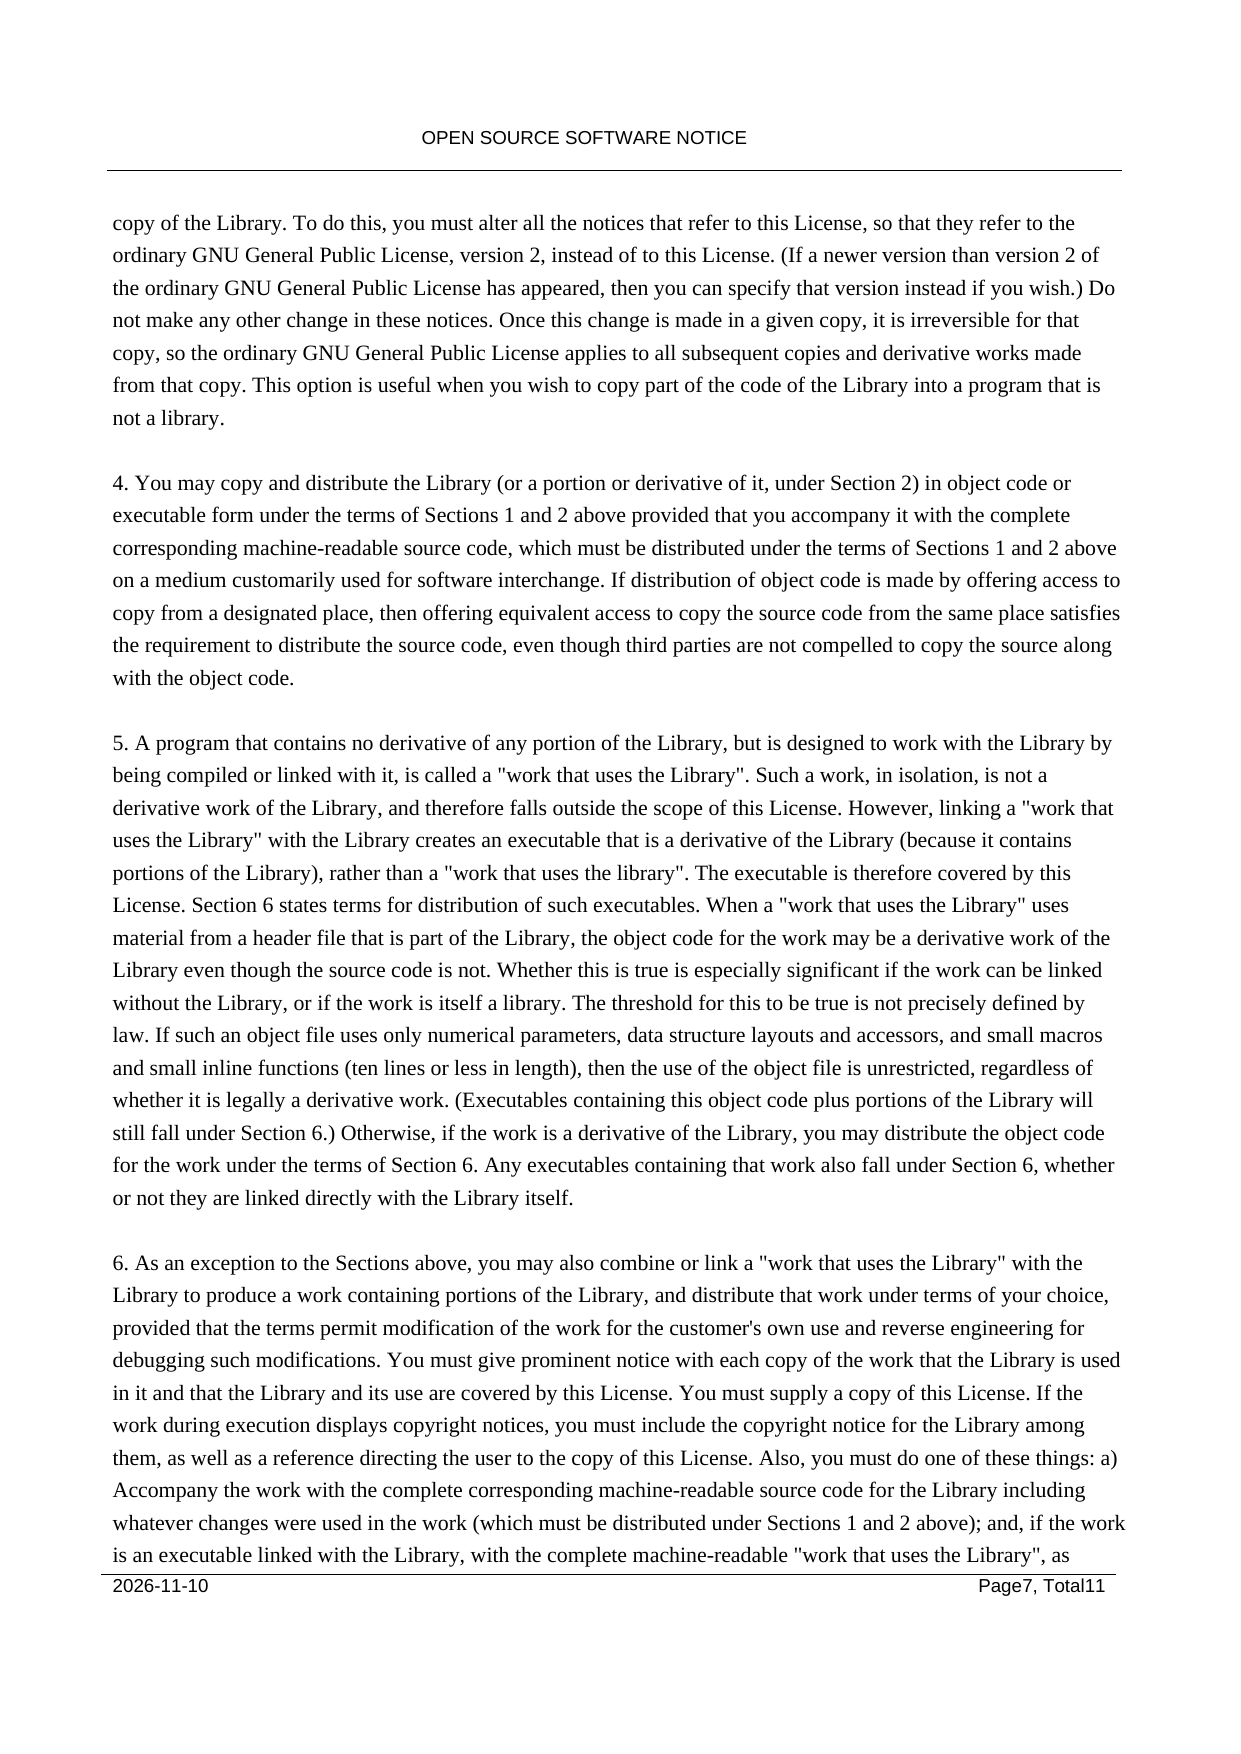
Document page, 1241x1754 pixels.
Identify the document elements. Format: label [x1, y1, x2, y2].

text [112, 206, 1128, 1571]
